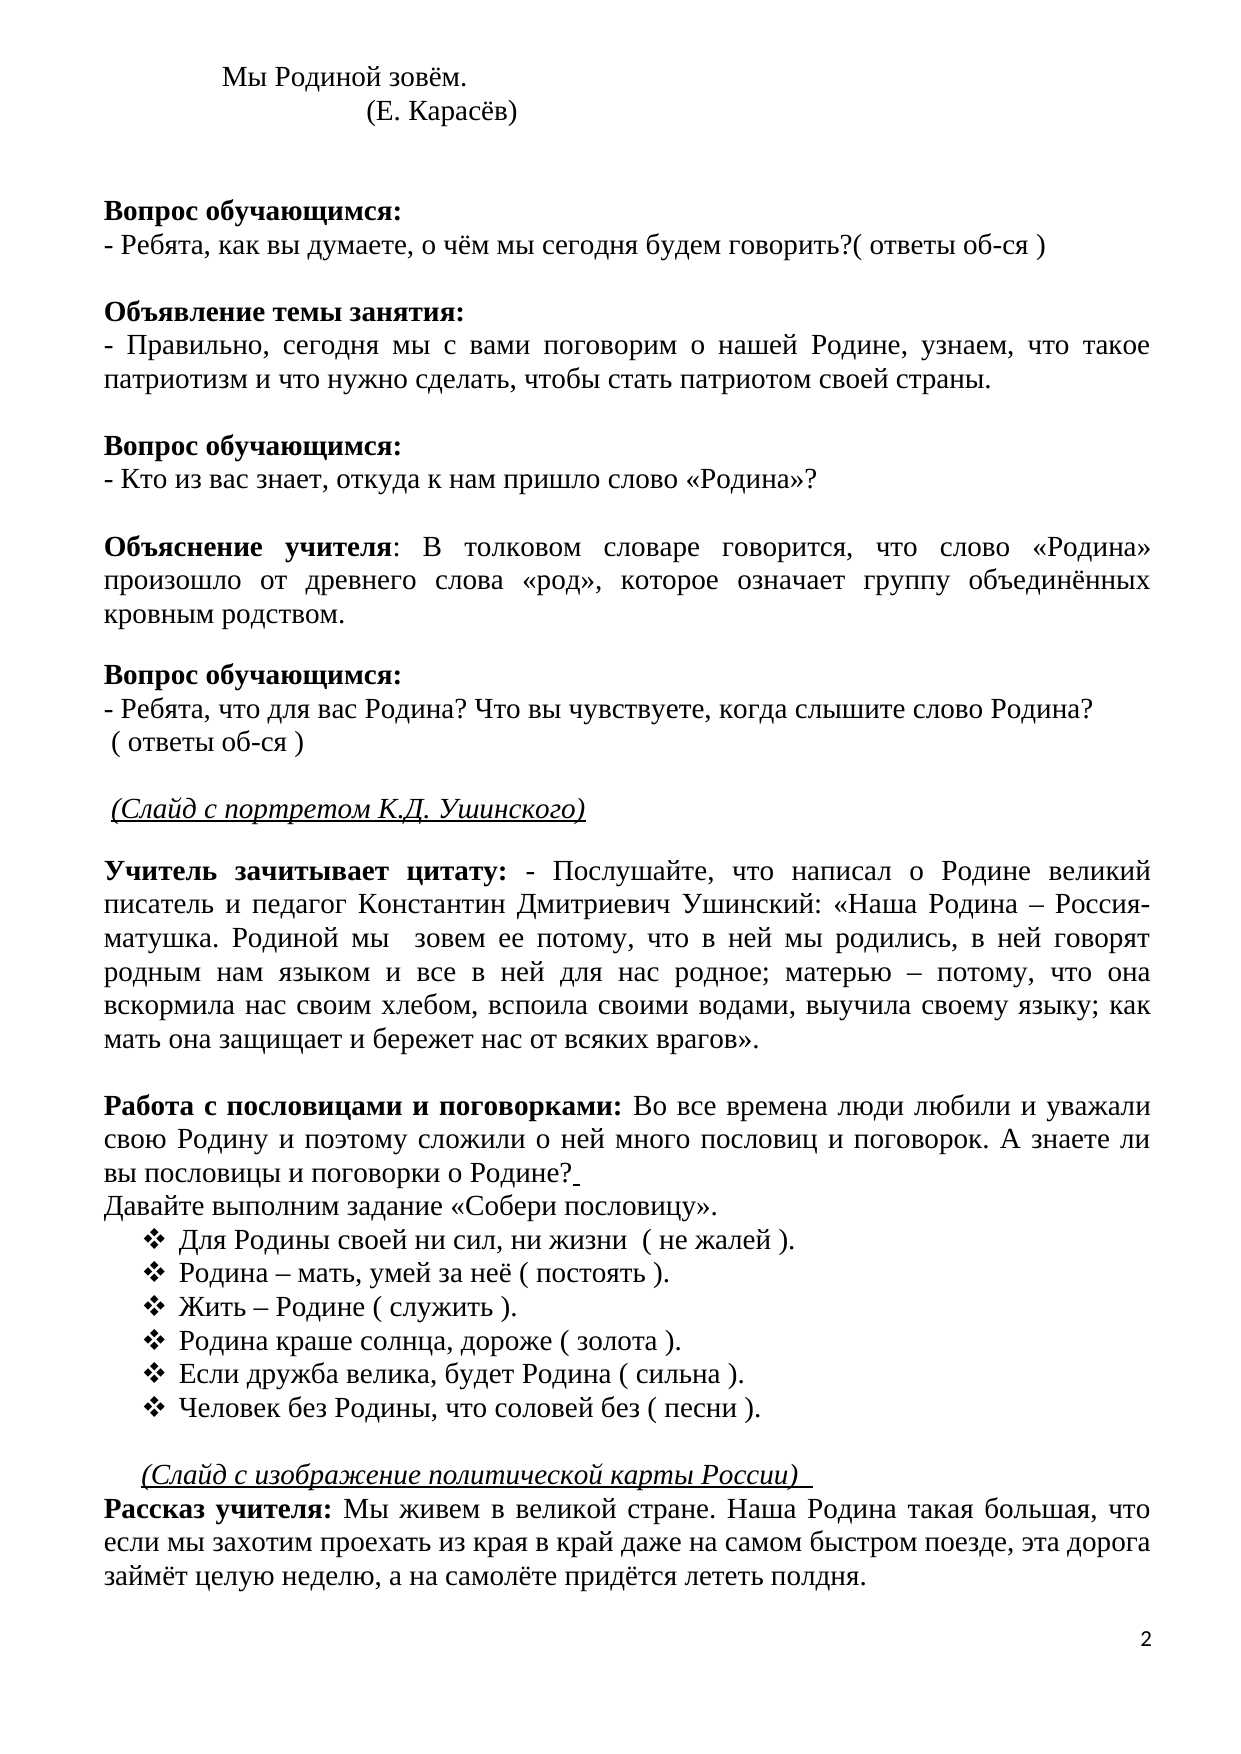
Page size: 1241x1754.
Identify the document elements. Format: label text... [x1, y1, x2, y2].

text (Е. Карасёв) [103, 93, 1152, 126]
text Давайте выполним задание «Собери пословицу». [103, 1188, 1152, 1222]
text Вопрос обучающимся: [103, 428, 1152, 462]
text - Ребята, как вы думаете, о чём мы сегодня будем говорить?( ответы об-ся ) [103, 227, 1152, 260]
text Мы Родиной зовём. [103, 59, 1152, 93]
list Если дружба велика, будет Родина ( сильна ). [141, 1357, 1152, 1390]
text Вопрос обучающимся: [103, 193, 1152, 227]
text Рассказ учителя: Мы живем в великой стране. Наша Родина такая большая, что если мы захотим проехать из края в край даже на самом быстром поезде, эта дорога займёт целую неделю, а на самолёте придётся лететь полдня. [103, 1491, 1152, 1592]
list Человек без Родины, что соловей без ( песни ). [141, 1390, 1152, 1424]
text Объяснение учителя: В толковом словаре говорится, что слово «Родина» произошло от древнего слова «род», которое означает группу объединённых кровным родством. [103, 529, 1152, 629]
list Родина краше солнца, дороже ( золота ). [141, 1323, 1152, 1357]
text - Ребята, что для вас Родина? Что вы чувствуете, когда слышите слово Родина? [103, 691, 1152, 724]
list Родина – мать, умей за неё ( постоять ). [141, 1256, 1152, 1289]
list Для Родины своей ни сил, ни жизни ( не жалей ). [141, 1222, 1152, 1256]
text - Кто из вас знает, откуда к нам пришло слово «Родина»? [103, 462, 1152, 495]
text Работа с пословицами и поговорками: Во все времена люди любили и уважали свою Родину и поэтому сложили о ней много пословиц и поговорок. А знаете ли вы пословицы и поговорки о Родине? [103, 1088, 1152, 1188]
text Вопрос обучающимся: [103, 657, 1152, 691]
text - Правильно, сегодня мы с вами поговорим о нашей Родине, узнаем, что такое патриотизм и что нужно сделать, чтобы стать патриотом своей страны. [103, 327, 1152, 394]
list Жить – Родине ( служить ). [141, 1289, 1152, 1323]
text ( ответы об-ся ) [103, 724, 1152, 758]
text (Слайд с изображение политической карты России) [141, 1457, 1152, 1491]
text Учитель зачитывает цитату: - Послушайте, что написал о Родине великий писатель и педагог Константин Дмитриевич Ушинский: «Наша Родина – Россия-матушка. Родиной мы зовем ее потому, что в ней мы родились, в ней говорят родным нам языком и все в ней для нас родное; матерью – потому, что она вскормила нас своим хлебом, вспоила своими водами, выучила своему языку; как мать она защищает и бережет нас от всяких врагов». [103, 853, 1152, 1054]
text (Слайд с портретом К.Д. Ушинского) [103, 791, 1152, 825]
text Объявление темы занятия: [103, 294, 1152, 327]
